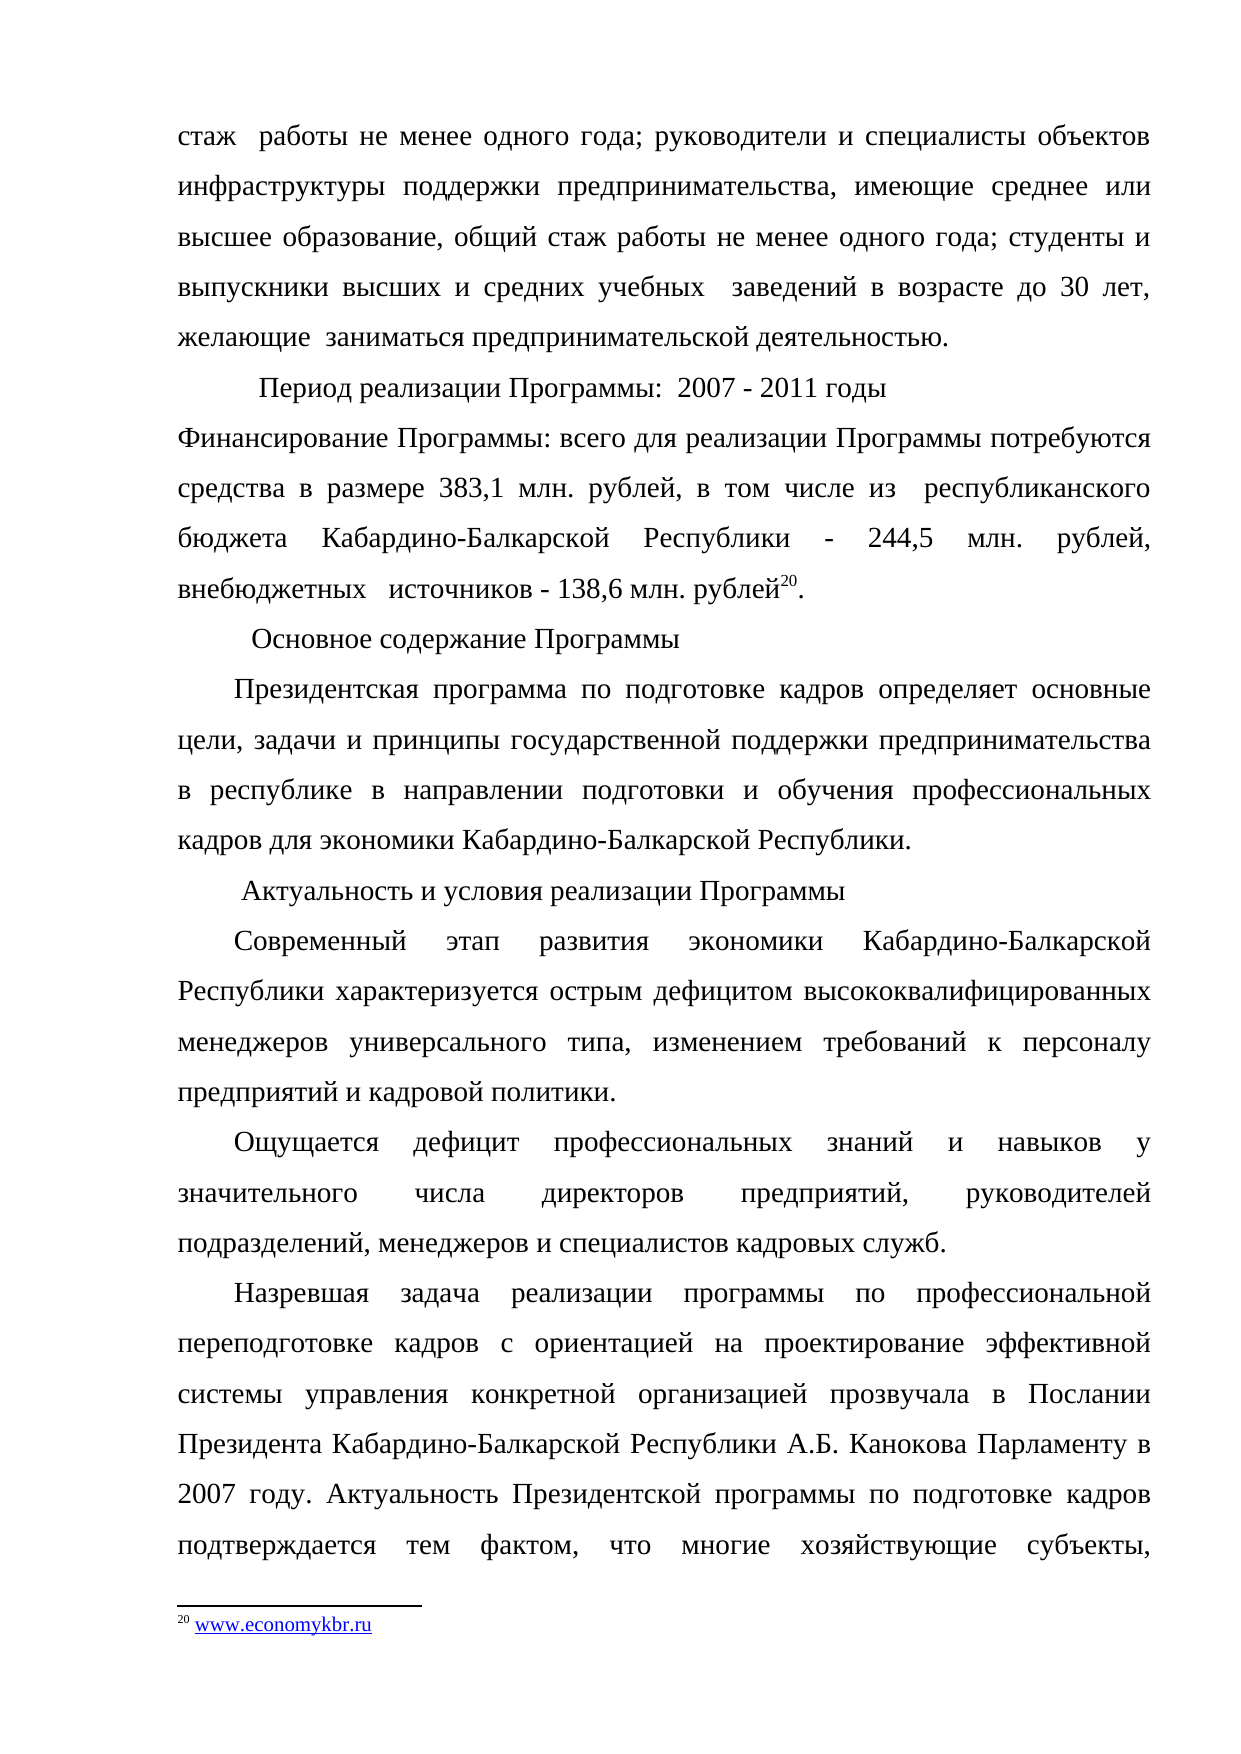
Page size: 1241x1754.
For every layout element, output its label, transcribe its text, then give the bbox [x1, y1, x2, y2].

text Президентская программа по подготовке кадров определяет основные цели, задачи и принципы государственной поддержки предпринимательства в республике в направлении подготовки и обучения профессиональных кадров для экономики Кабардино-Балкарской Республики. [177, 672, 1152, 856]
text Финансирование Программы: всего для реализации Программы потребуются средства в размере 383,1 млн. рублей, в том числе из республиканского бюджета Кабардино-Балкарской Республики - 244,5 млн. рублей, внебюджетных источников - 138,6 млн. рублей. [177, 420, 1152, 604]
text Период реализации Программы: 2007 - 2011 годы [177, 370, 1152, 403]
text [177, 118, 1152, 353]
text Основное содержание Программы [177, 621, 1152, 655]
text Актуальность и условия реализации Программы [177, 873, 1152, 906]
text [177, 1275, 1152, 1560]
text Современный этап развития экономики Кабардино-Балкарской Республики характеризуется острым дефицитом высококвалифицированных менеджеров универсального типа, изменением требований к персоналу предприятий и кадровой политики. [177, 923, 1152, 1108]
text Ощущается дефицит профессиональных знаний и навыков у значительного числа директоров предприятий, руководителей подразделений, менеджеров и специалистов кадровых служб. [177, 1124, 1152, 1258]
